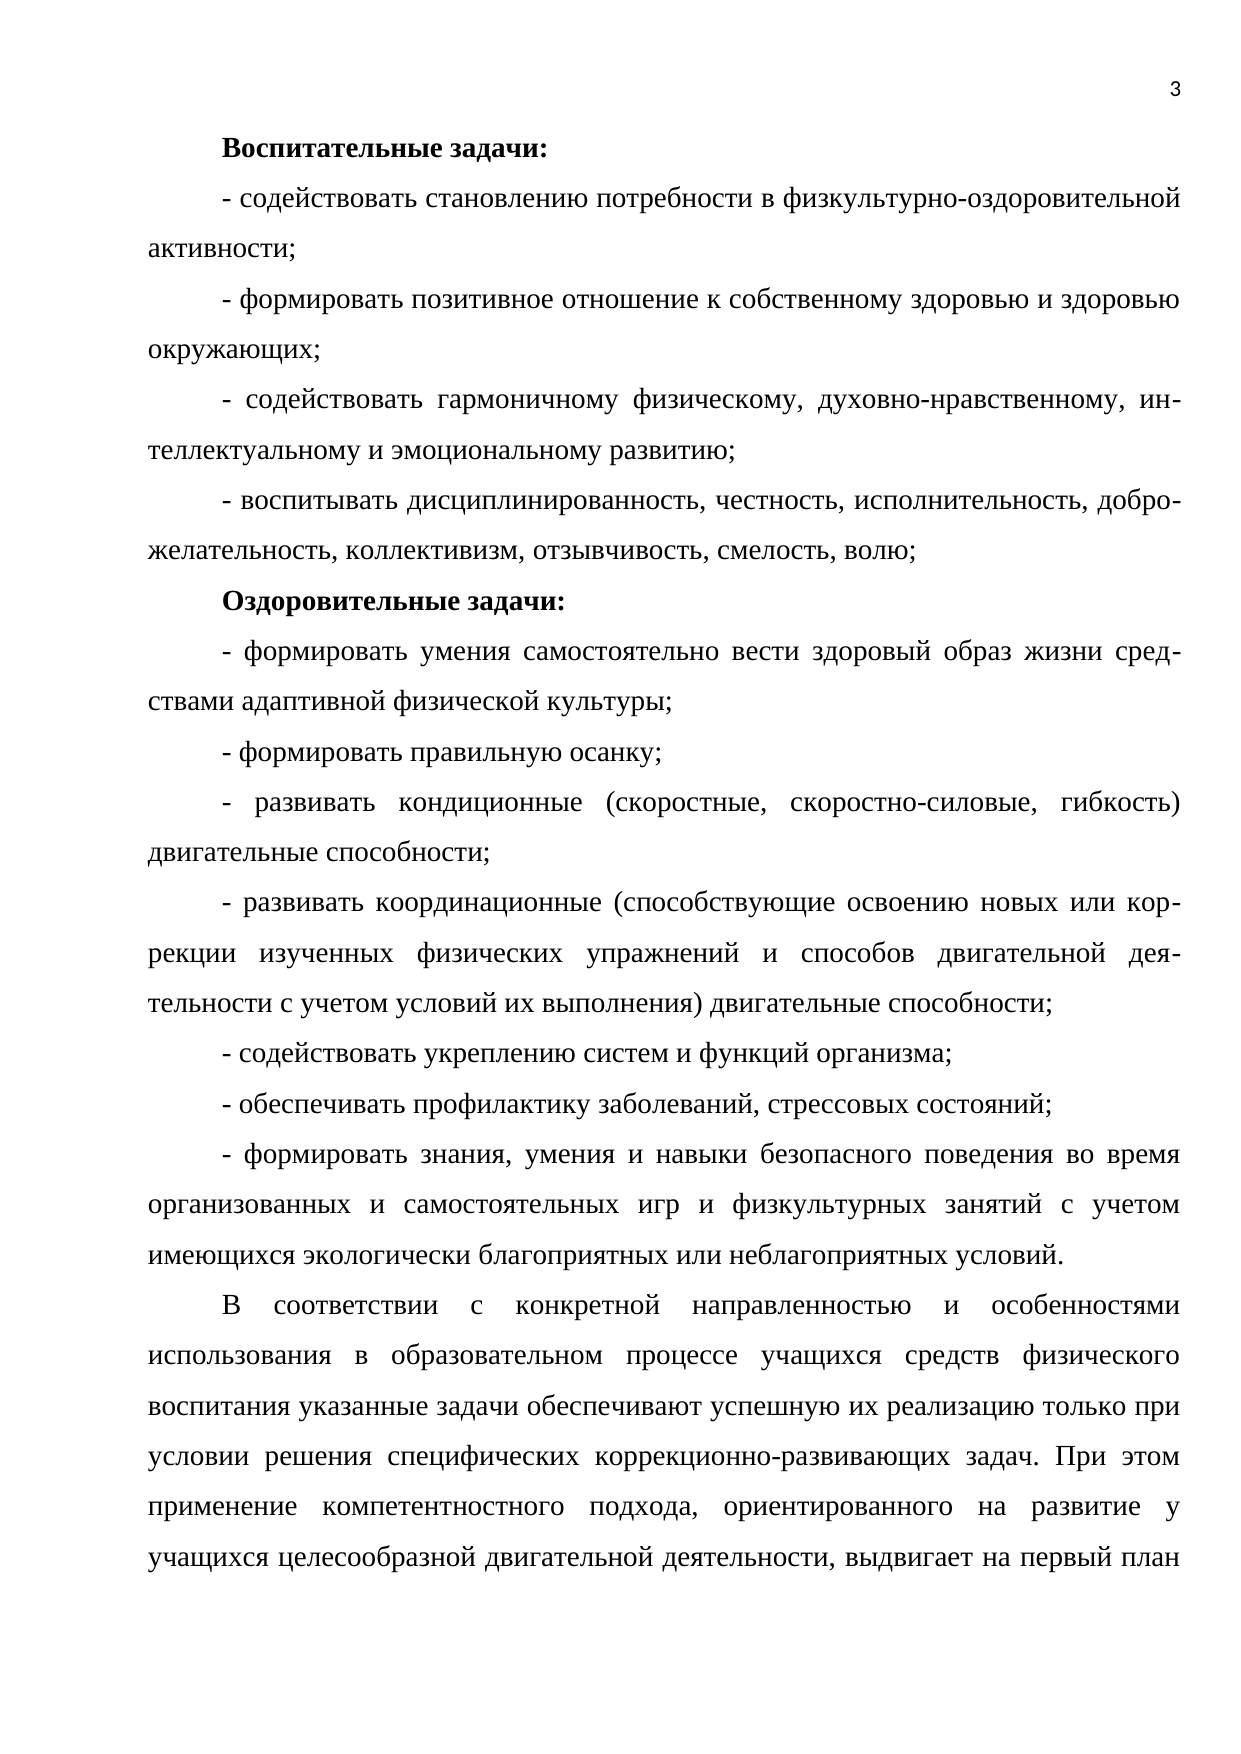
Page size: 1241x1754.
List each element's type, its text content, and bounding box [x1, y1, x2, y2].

text - содействовать становлению потребности в физкультурно-оздоровительной активности; [148, 180, 1181, 264]
text - воспитывать дисциплинированность, честность, исполнительность, доброжелательность, коллективизм, отзывчивость, смелость, волю; [148, 482, 1181, 566]
text - развивать кондиционные (скоростные, скоростно-силовые, гибкость) двигательные способности; [148, 784, 1181, 868]
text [148, 1287, 1181, 1572]
text - формировать умения самостоятельно вести здоровый образ жизни средствами адаптивной физической культуры; [148, 633, 1181, 717]
text Воспитательные задачи: [148, 130, 1181, 163]
text - содействовать укреплению систем и функций организма; [148, 1036, 1181, 1069]
text - формировать позитивное отношение к собственному здоровью и здоровью окружающих; [148, 281, 1181, 365]
text - развивать координационные (способствующие освоению новых или коррекции изученных физических упражнений и способов двигательной деятельности с учетом условий их выполнения) двигательные способности; [148, 884, 1181, 1019]
text - формировать знания, умения и навыки безопасного поведения во время организованных и самостоятельных игр и физкультурных занятий с учетом имеющихся экологически благоприятных или неблагоприятных условий. [148, 1136, 1181, 1270]
text - обеспечивать профилактику заболеваний, стрессовых состояний; [148, 1086, 1181, 1119]
text - содействовать гармоничному физическому, духовно-нравственному, интеллектуальному и эмоциональному развитию; [148, 381, 1181, 465]
text Оздоровительные задачи: [148, 583, 1181, 616]
text - формировать правильную осанку; [148, 734, 1181, 767]
